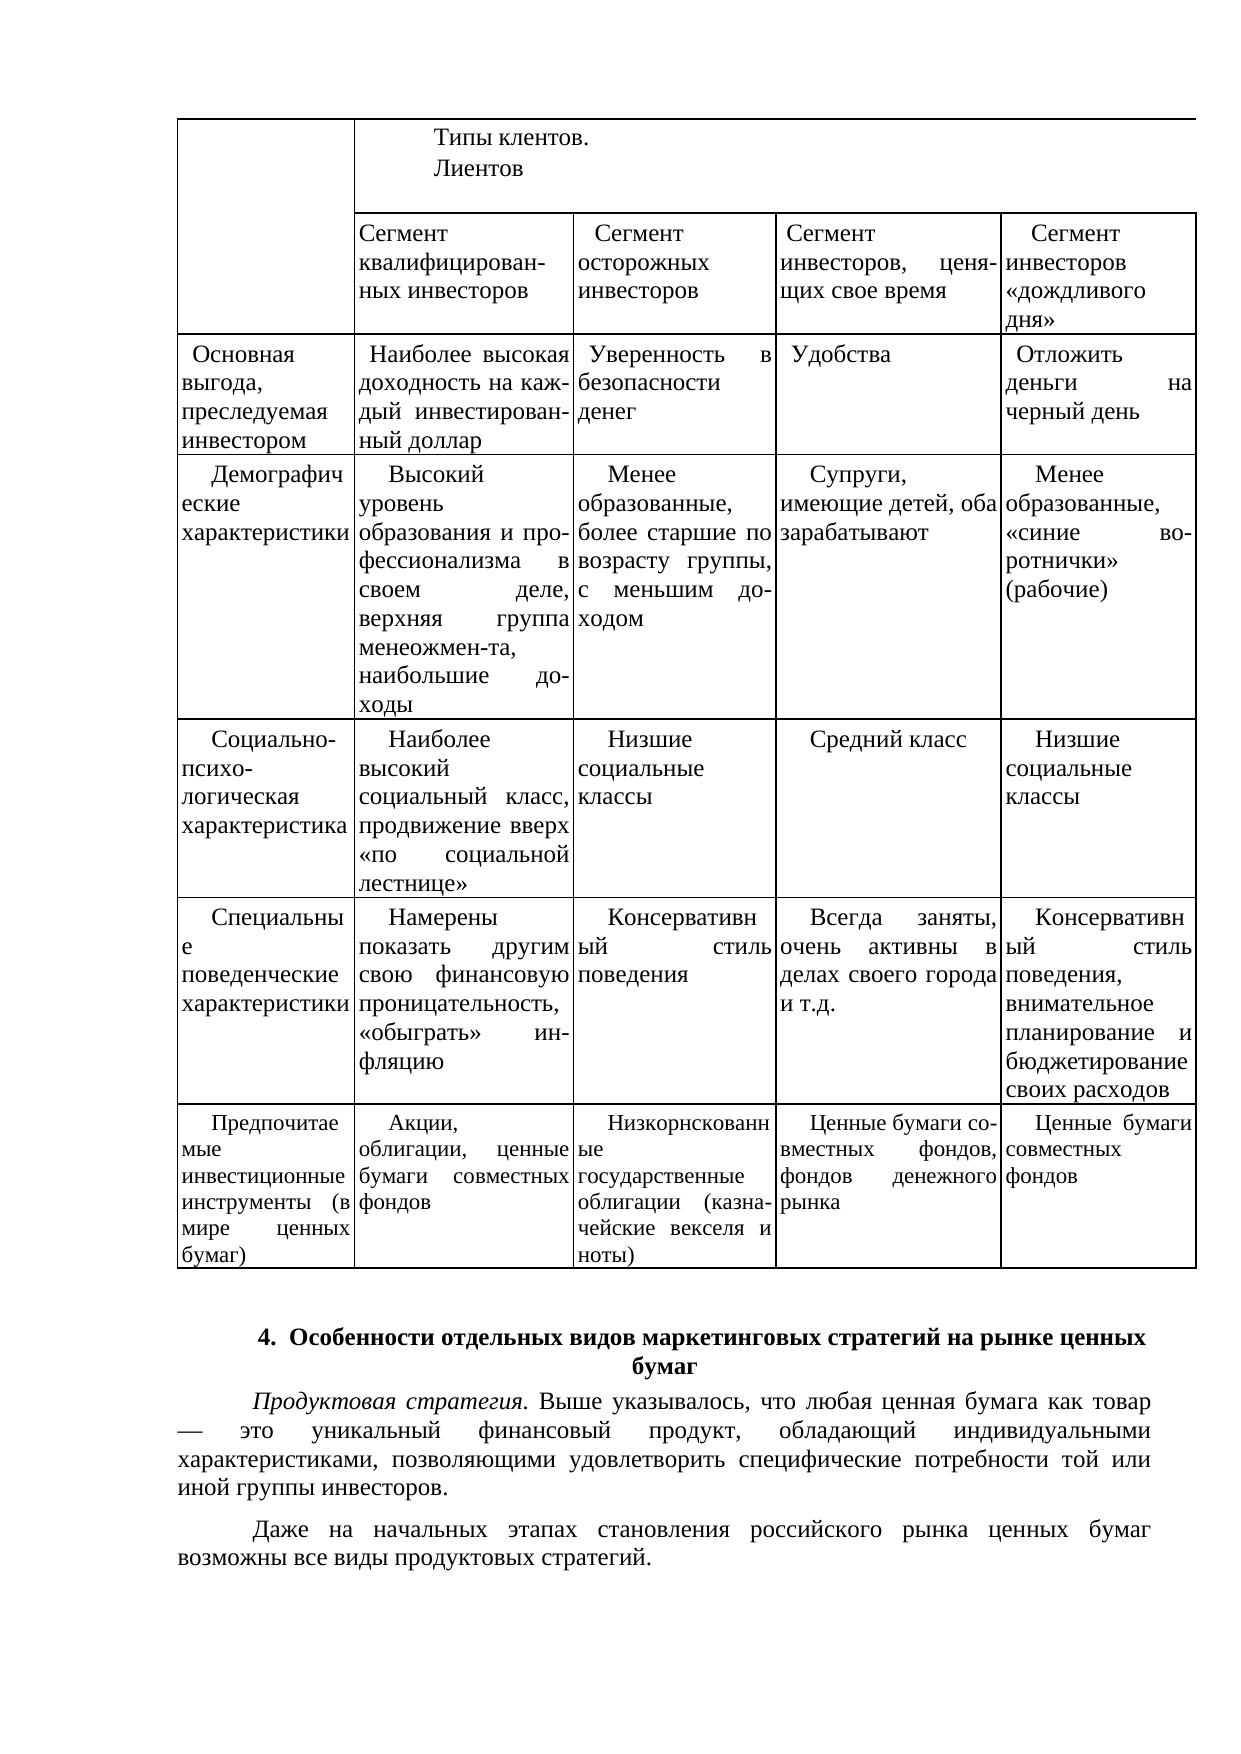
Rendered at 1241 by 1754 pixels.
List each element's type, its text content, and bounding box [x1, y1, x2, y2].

table_cell Консервативный стиль поведения [574, 898, 775, 1103]
table_cell Акции, облигации, ценные бумаги совместных фондов [355, 1105, 573, 1267]
table_cell Сегмент инвесторов «дождливого дня» [1002, 214, 1195, 333]
table_cell Предпочитаемые инвестиционные инструменты (в мире ценных бумаг) [178, 1105, 354, 1267]
table_cell Демографические характеристики [178, 455, 354, 718]
table_cell Низшие социальные классы [1002, 720, 1195, 896]
table_cell Низшие социальные классы [574, 720, 775, 896]
table_cell Супруги, имеющие детей, оба зарабатывают [777, 455, 1000, 718]
text Даже на начальных этапах становления российского рынка ценных бумаг возможны все виды продуктовых стратегий. [177, 1514, 1152, 1571]
table_cell Сегмент осторожных инвесторов [574, 214, 775, 333]
table_cell Всегда заняты, очень активны в делах своего города и т.д. [777, 898, 1000, 1103]
table_cell Основная выгода, преследуемая инвестором [178, 335, 354, 454]
table_cell Социально-психологическая характеристика [178, 720, 354, 896]
table_cell Менее образованные, «синие воротнички» (рабочие) [1002, 455, 1195, 718]
table_cell Уверенность в безопасности денег [574, 335, 775, 454]
table_cell Ценные бумаги совместных фондов [1002, 1105, 1195, 1267]
table_cell Удобства [777, 335, 1000, 454]
table_header [178, 120, 354, 212]
table_cell Высокий уровень образования и профессионализма в своем деле, верхняя группа менеожмен-та, наибольшие доходы [355, 455, 573, 718]
table_cell Намерены показать другим свою финансовую проницательность, «обыграть» инфляцию [355, 898, 573, 1103]
table_cell [178, 212, 354, 333]
table_cell Ценные бумаги совместных фондов, фондов денежного рынка [777, 1105, 1000, 1267]
table_cell Наиболее высокий социальный класс, продвижение вверх «по социальной лестнице» [355, 720, 573, 896]
table_cell Специальные поведенческие характеристики [178, 898, 354, 1103]
table_cell Наиболее высокая доходность на каждый инвестированный доллар [355, 335, 573, 454]
text Продуктовая стратегия. Выше указывалось, что любая ценная бумага как товар — это уникальный финансовый продукт, обладающий индивидуальными характеристиками, позволяющими удовлетворить специфические потребности той или иной группы инвесторов. [177, 1386, 1152, 1501]
table_cell Средний класс [777, 720, 1000, 896]
table_cell Низкорнскованные государственные облигации (казначейские векселя и ноты) [574, 1105, 775, 1267]
table_cell Менее образованные, более старшие по возрасту группы, с меньшим доходом [574, 455, 775, 718]
table_cell Консервативный стиль поведения, внимательное планирование и бюджетирование своих расходов [1002, 898, 1195, 1103]
subtitle 4. Особенности отдельных видов маркетинговых стратегий на рынке ценных бумаг [177, 1322, 1152, 1380]
table_cell Сегмент инвесторов, ценящих свое время [777, 214, 1000, 333]
table_cell Сегмент квалифицированных инвесторов [355, 214, 573, 333]
table_header Типы клентов. Лиентов [355, 120, 1196, 212]
table_cell Отложить деньги на черный день [1002, 335, 1195, 454]
